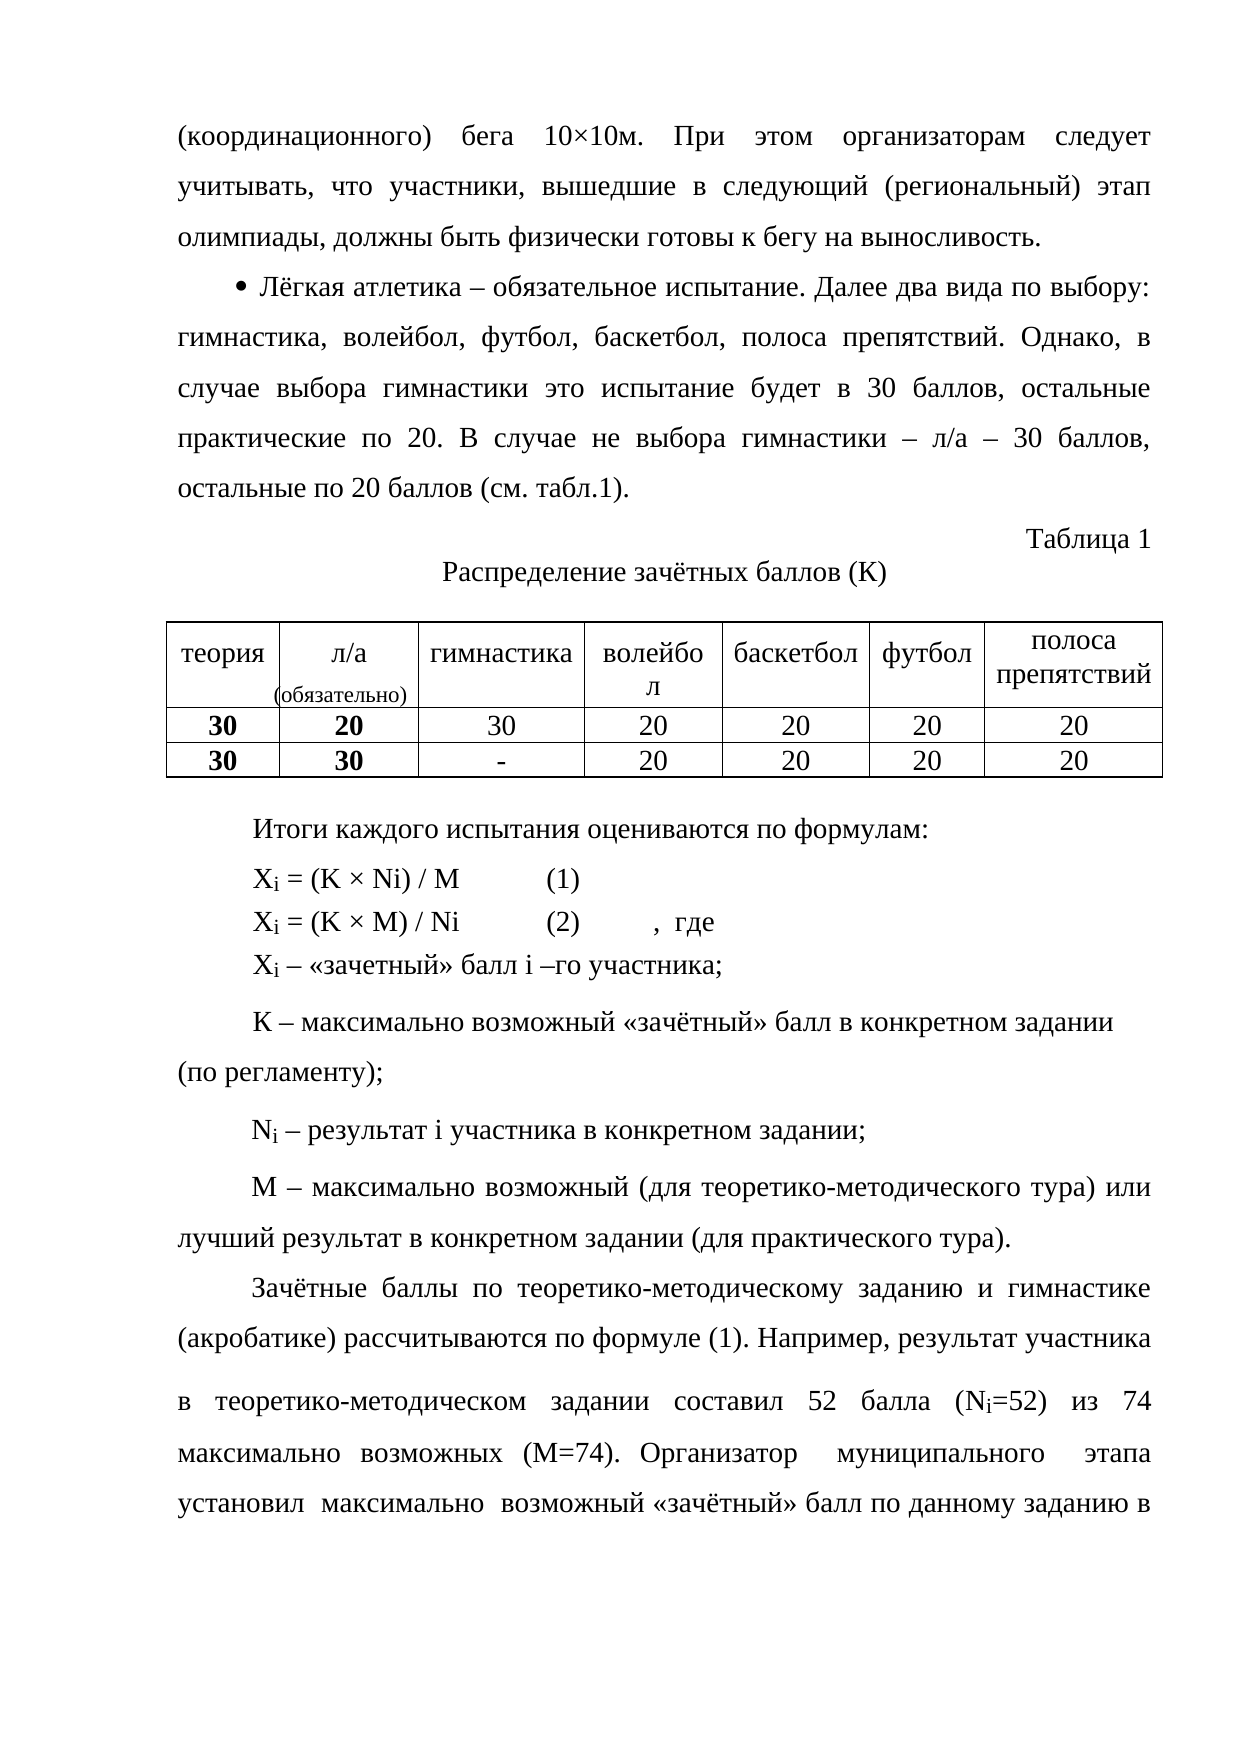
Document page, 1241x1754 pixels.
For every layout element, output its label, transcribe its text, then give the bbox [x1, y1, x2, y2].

text Хi – «зачетный» балл i –го участника; [252, 939, 1152, 982]
table_cell 20 [585, 708, 722, 742]
text Итоги каждого испытания оцениваются по формулам: [252, 811, 1152, 844]
table_cell 20 [723, 743, 869, 776]
text К – максимально возможный «зачётный» балл в конкретном задании [252, 1004, 1152, 1038]
table_cell 20 [723, 708, 869, 742]
table_cell 30 [167, 708, 279, 742]
text Таблица 1 [311, 521, 1152, 554]
table_cell 20 [870, 708, 984, 742]
text Распределение зачётных баллов (К) [177, 554, 1152, 588]
table_header футбол [870, 623, 984, 707]
table_cell 30 [419, 708, 584, 742]
table_cell 30 [167, 743, 279, 776]
table_header гимнастика [419, 623, 584, 707]
table_cell - [419, 743, 584, 776]
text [177, 1270, 1152, 1519]
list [177, 118, 1152, 252]
list Лёгкая атлетика – обязательное испытание. Далее два вида по выбору: гимнастика, волейбол, футбол, баскетбол, полоса препятствий. Однако, в случае выбора гимнастики это испытание будет в 30 баллов, остальные практические по 20. В случае не выбора гимнастики – л/а – 30 баллов, остальные по 20 баллов (см. табл.1). [177, 269, 1152, 504]
table_header теория [167, 623, 279, 707]
text Хi = (K × Ni) / M (1) [252, 853, 1152, 896]
table_cell 20 [280, 708, 418, 742]
table_cell 20 [985, 708, 1162, 742]
table_cell 20 [985, 743, 1162, 776]
table_header полоса препятствий [985, 623, 1162, 707]
table_cell 20 [870, 743, 984, 776]
text М – максимально возможный (для теоретико-методического тура) или лучший результат в конкретном задании (для практического тура). [177, 1169, 1152, 1253]
table_header баскетбол [723, 623, 869, 707]
table_header л/а (обязательно) [280, 623, 418, 707]
table_cell 20 [585, 743, 722, 776]
table_cell 30 [280, 743, 418, 776]
text Хi = (K × M) / Ni (2) , где [252, 896, 1152, 939]
text Ni – результат i участника в конкретном задании; [177, 1105, 1152, 1148]
table_header волейбол [585, 623, 722, 707]
text (по регламенту); [177, 1054, 1152, 1088]
